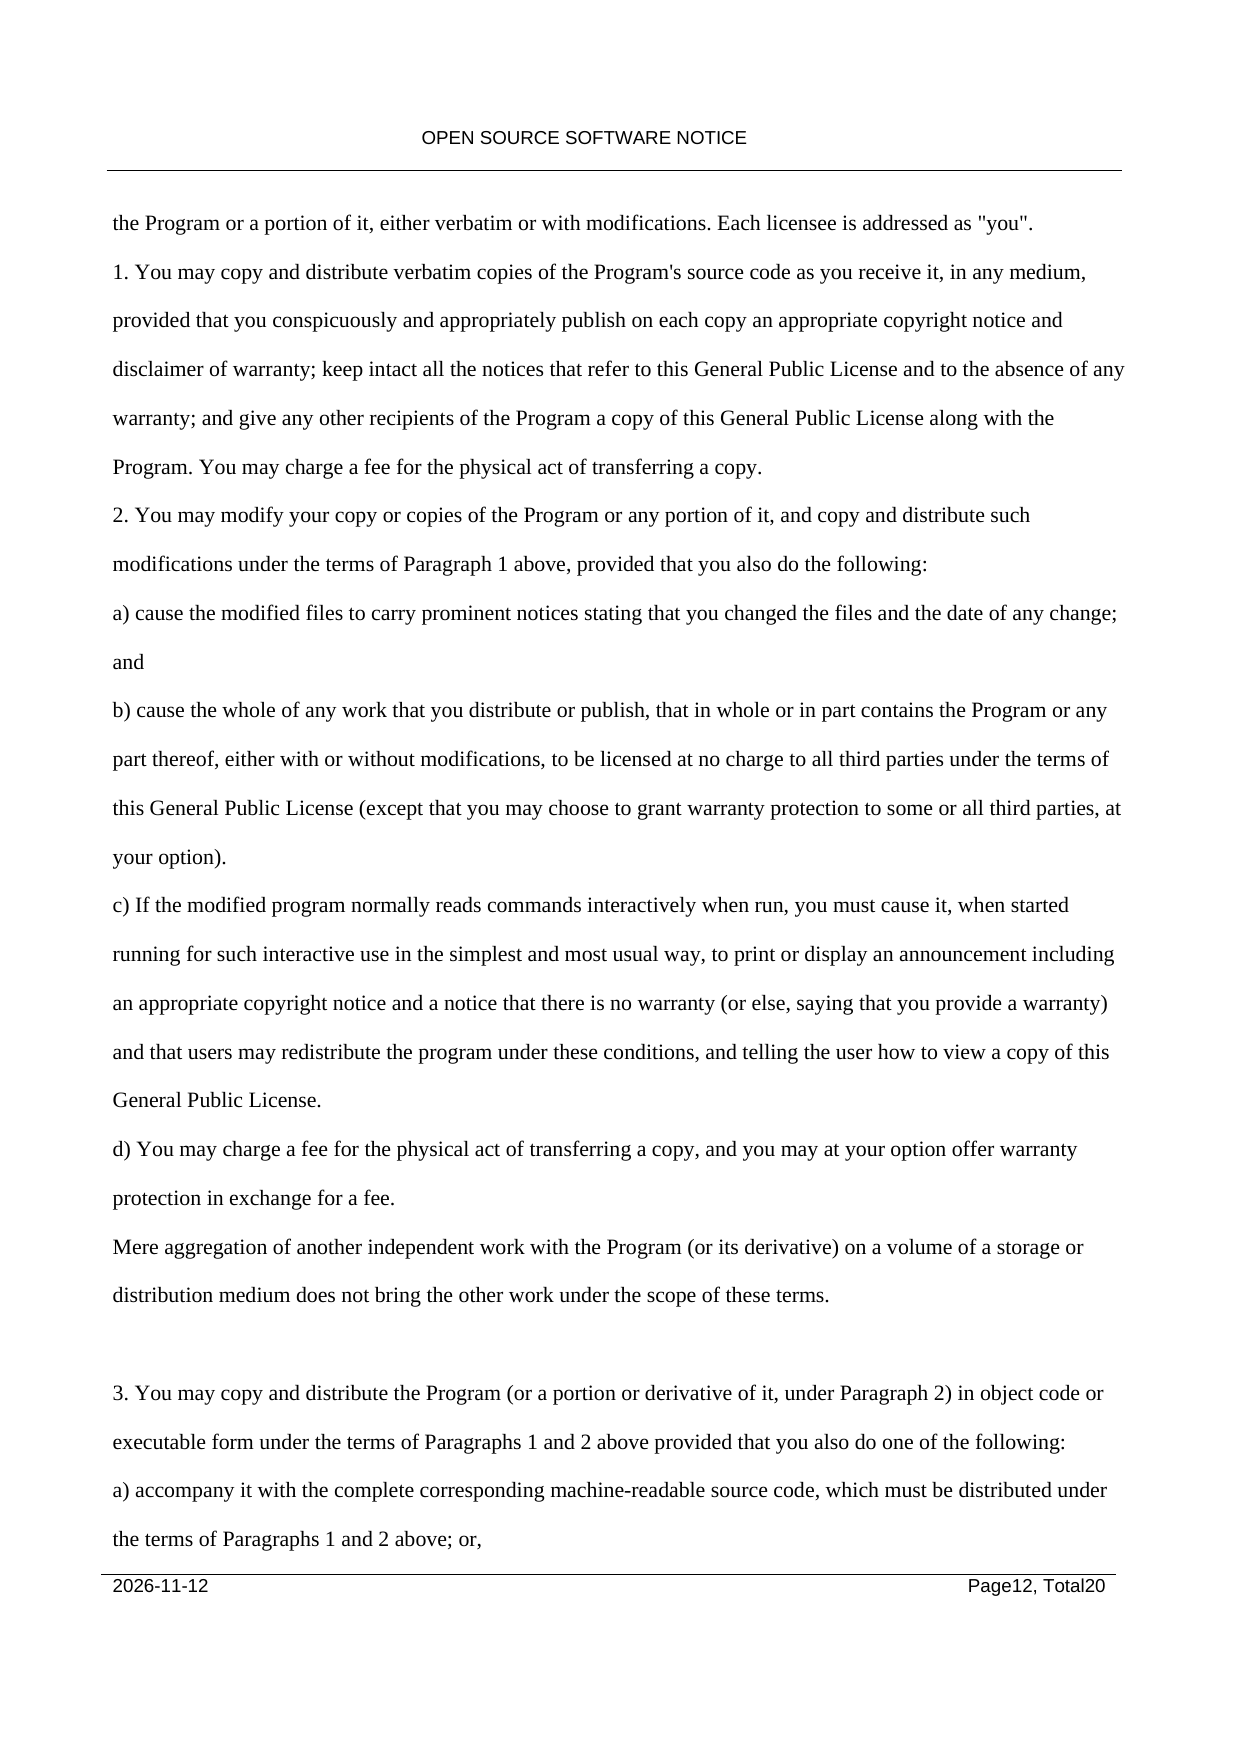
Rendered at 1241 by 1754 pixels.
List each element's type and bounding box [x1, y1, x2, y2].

text [112, 206, 1128, 1555]
